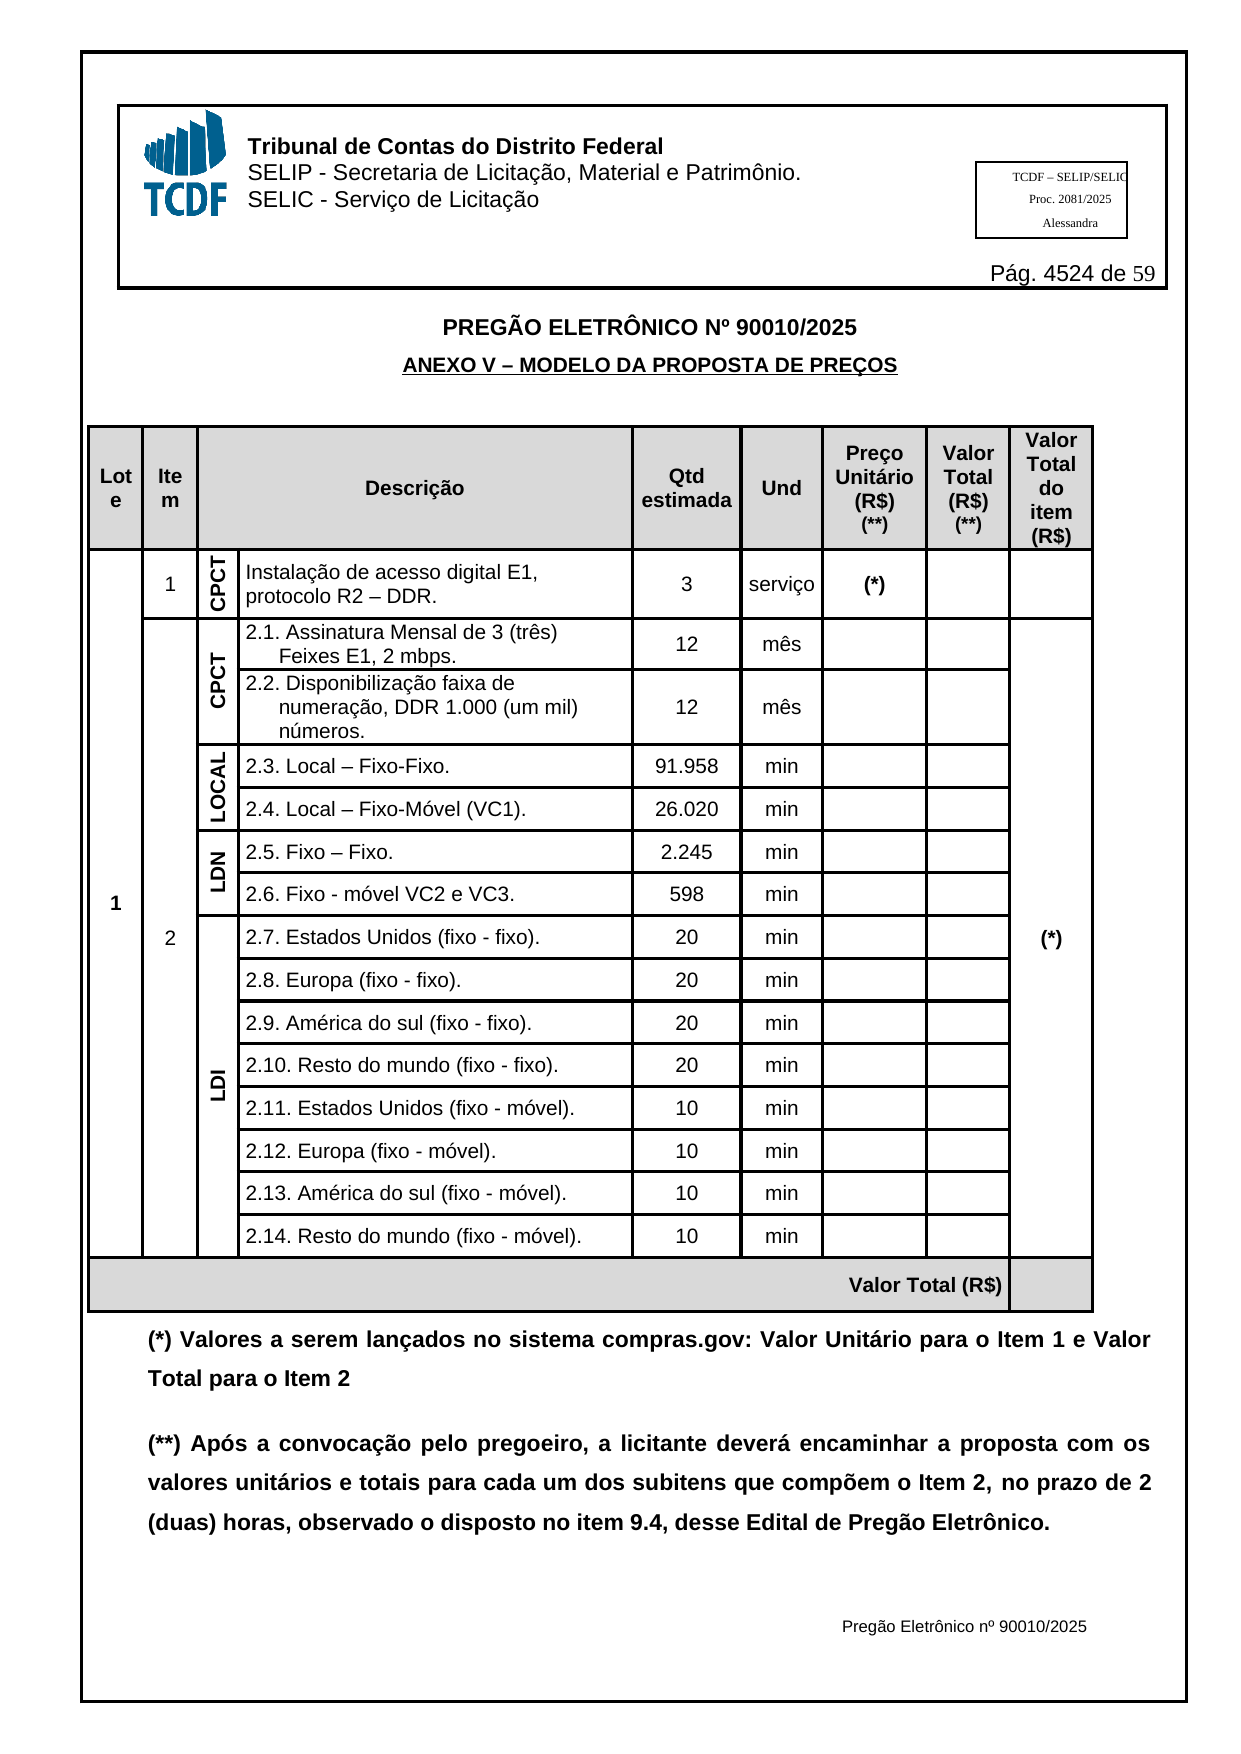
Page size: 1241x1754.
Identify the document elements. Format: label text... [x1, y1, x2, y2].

table_cell 2.1. Assinatura Mensal de 3 (três) Feixes E1, 2 mbps. [240, 620, 631, 668]
table_cell [928, 671, 1008, 743]
table_cell min [743, 789, 821, 828]
picture [129, 107, 241, 218]
table_header Qtd estimada [634, 428, 739, 548]
table_cell [824, 960, 925, 999]
table_cell [928, 1216, 1008, 1256]
table_cell 2.10. Resto do mundo (fixo - fixo). [240, 1045, 631, 1085]
table_cell [824, 1003, 925, 1042]
table_cell min [743, 832, 821, 871]
table_cell 2.4. Local – Fixo-Móvel (VC1). [240, 789, 631, 828]
table_cell (*) [824, 551, 925, 617]
table_cell 3 [634, 551, 739, 617]
text (*) Valores a serem lançados no sistema compras.gov: Valor Unitário para o Item 1 e Valor Total para o Item 2 [148, 1326, 1152, 1392]
table_cell [928, 1131, 1008, 1170]
table_cell Valor Total (R$) [90, 1259, 1008, 1310]
table_header Item [144, 428, 196, 548]
table_cell 12 [634, 620, 739, 668]
table_cell serviço [743, 551, 821, 617]
table_cell [824, 1173, 925, 1213]
table_cell 2.13. América do sul (fixo - móvel). [240, 1173, 631, 1213]
table_cell 2.3. Local – Fixo-Fixo. [240, 746, 631, 786]
table_cell LDI [199, 917, 237, 1256]
table_cell mês [743, 671, 821, 743]
table_cell min [743, 1003, 821, 1042]
table_header Lote [90, 428, 141, 548]
table_cell min [743, 746, 821, 786]
table_cell min [743, 1173, 821, 1213]
table_cell 10 [634, 1173, 739, 1213]
table_cell [928, 620, 1008, 668]
text ANEXO V – MODELO DA PROPOSTA DE PREÇOS [148, 353, 1152, 377]
table_cell 2.11. Estados Unidos (fixo - móvel). [240, 1088, 631, 1127]
table_cell [824, 746, 925, 786]
table_cell 10 [634, 1088, 739, 1127]
table_cell 2 [144, 620, 196, 1256]
table_cell mês [743, 620, 821, 668]
text (**) Após a convocação pelo pregoeiro, a licitante deverá encaminhar a proposta com os valores unitários e totais para cada um dos subitens que compõem o Item 2, no prazo de 2 (duas) horas, observado o disposto no item 9.4, desse Edital de Pregão Eletrônico. [148, 1430, 1152, 1535]
table_cell 1 [90, 551, 141, 1256]
text PREGÃO ELETRÔNICO Nº 90010/2025 [148, 313, 1152, 340]
table_cell [928, 832, 1008, 871]
table_cell 10 [634, 1131, 739, 1170]
table_cell [824, 1088, 925, 1127]
table_cell CPCT [199, 620, 237, 743]
table_cell 2.12. Europa (fixo - móvel). [240, 1131, 631, 1170]
table_cell 20 [634, 960, 739, 999]
table_cell [824, 874, 925, 914]
table_cell min [743, 1088, 821, 1127]
table_cell 598 [634, 874, 739, 914]
table_cell 20 [634, 1045, 739, 1085]
table_cell 2.245 [634, 832, 739, 871]
table_cell 2.14. Resto do mundo (fixo - móvel). [240, 1216, 631, 1256]
table_header Descrição [199, 428, 631, 548]
table_cell [928, 917, 1008, 957]
table_cell [824, 1045, 925, 1085]
table_cell min [743, 874, 821, 914]
table_cell 20 [634, 1003, 739, 1042]
table_cell [928, 1003, 1008, 1042]
table_cell [824, 789, 925, 828]
table_cell [824, 832, 925, 871]
table_cell [824, 1216, 925, 1256]
table_cell (*) [1011, 620, 1091, 1256]
table_cell 1 [144, 551, 196, 617]
table_cell 12 [634, 671, 739, 743]
table_cell 2.7. Estados Unidos (fixo - fixo). [240, 917, 631, 957]
table_cell 20 [634, 917, 739, 957]
table_cell 2.5. Fixo – Fixo. [240, 832, 631, 871]
table_cell min [743, 960, 821, 999]
table_cell 2.2. Disponibilização faixa de numeração, DDR 1.000 (um mil) números. [240, 671, 631, 743]
table_cell 2.8. Europa (fixo - fixo). [240, 960, 631, 999]
table_header Valor Total do item (R$) [1011, 428, 1091, 548]
table_cell min [743, 1131, 821, 1170]
table_cell [1011, 1259, 1091, 1310]
table_cell [928, 874, 1008, 914]
table_cell [824, 1131, 925, 1170]
table_cell 10 [634, 1216, 739, 1256]
table_cell min [743, 917, 821, 957]
table_cell 2.6. Fixo - móvel VC2 e VC3. [240, 874, 631, 914]
table_cell 26.020 [634, 789, 739, 828]
table_cell [928, 1088, 1008, 1127]
table_cell 91.958 [634, 746, 739, 786]
table_cell [928, 746, 1008, 786]
table_cell [928, 789, 1008, 828]
table_cell min [743, 1216, 821, 1256]
table_cell LDN [199, 832, 237, 914]
table_cell [824, 671, 925, 743]
table_header Valor Total (R$) (**) [928, 428, 1008, 548]
table_cell Instalação de acesso digital E1, protocolo R2 – DDR. [240, 551, 631, 617]
table_cell min [743, 1045, 821, 1085]
table_cell [928, 960, 1008, 999]
table_cell [824, 917, 925, 957]
table_cell [1011, 551, 1091, 617]
table_cell 2.9. América do sul (fixo - fixo). [240, 1003, 631, 1042]
table_header Preço Unitário (R$) (**) [824, 428, 925, 548]
table_cell [928, 1173, 1008, 1213]
table_cell [928, 1045, 1008, 1085]
table_cell [928, 551, 1008, 617]
table_cell CPCT [199, 551, 237, 617]
table_cell LOCAL [199, 746, 237, 828]
table_cell [824, 620, 925, 668]
table_header Und [743, 428, 821, 548]
